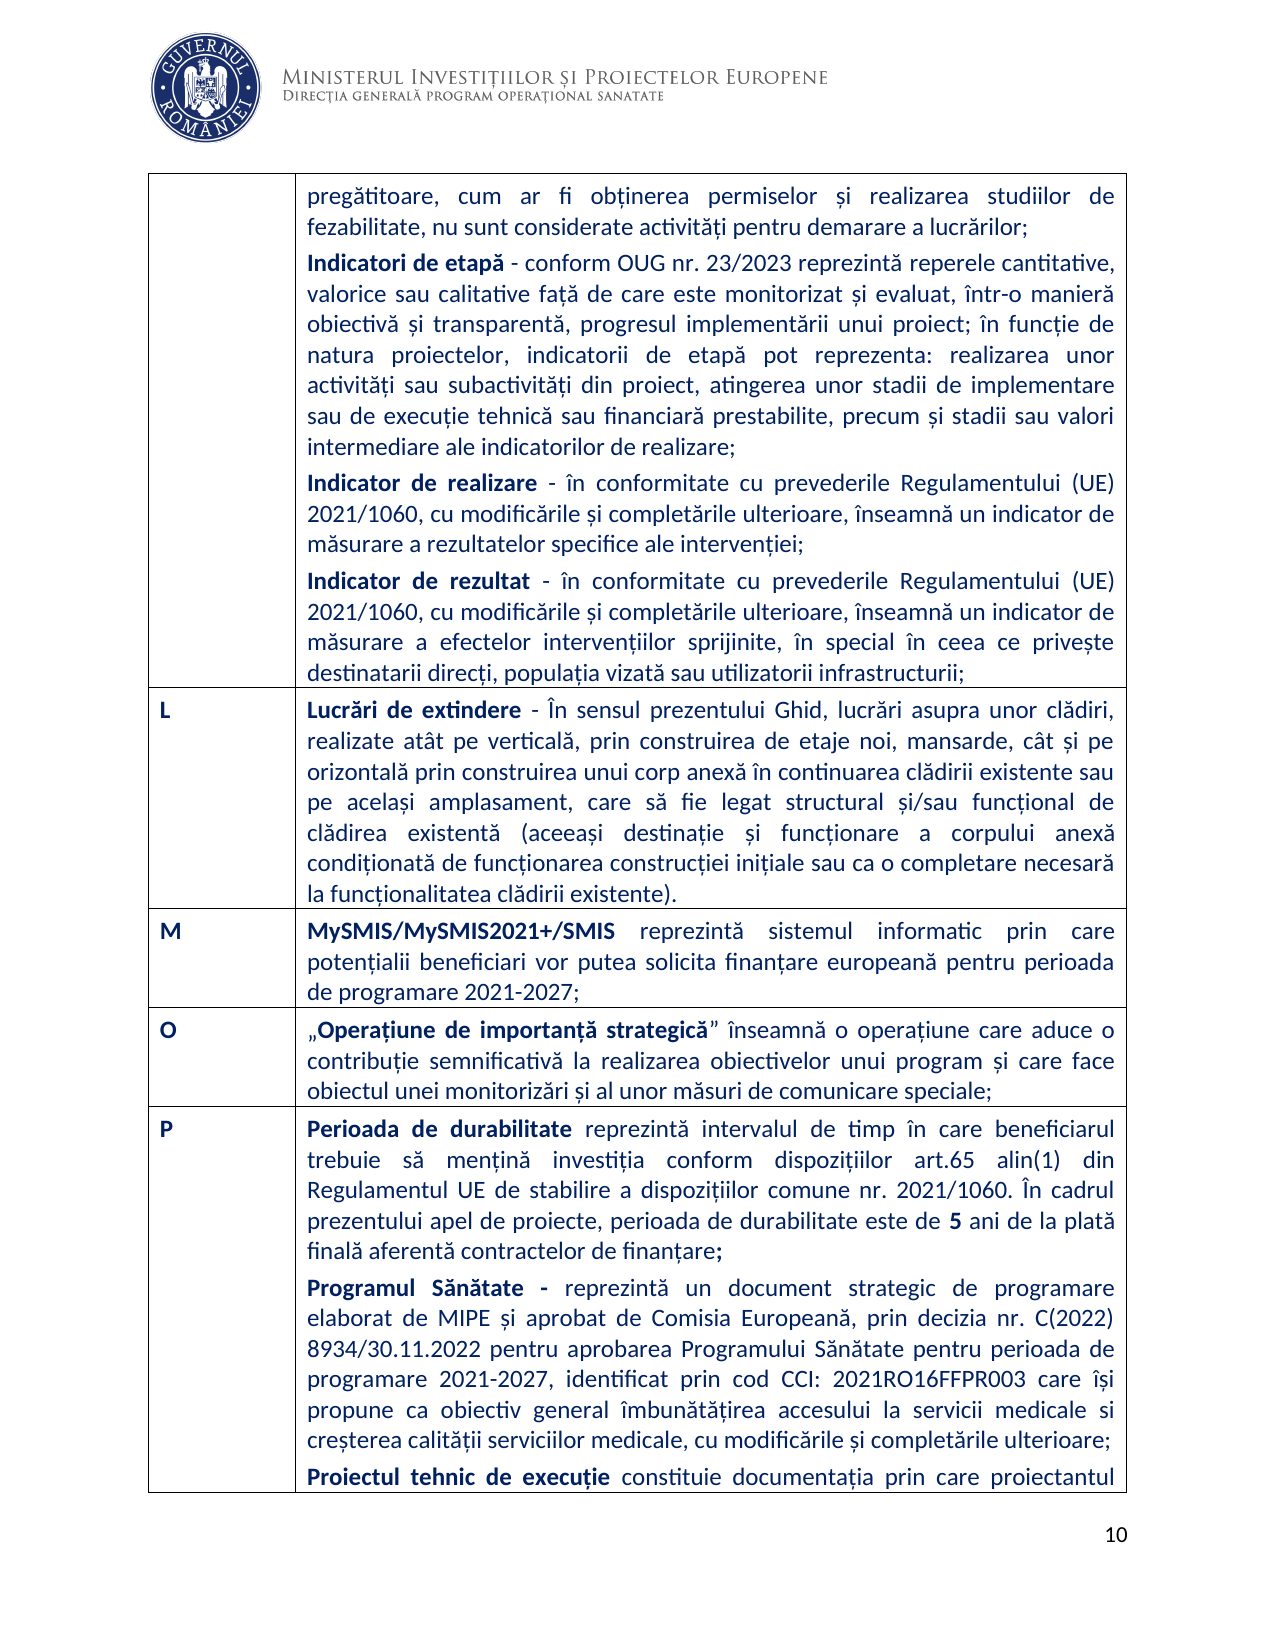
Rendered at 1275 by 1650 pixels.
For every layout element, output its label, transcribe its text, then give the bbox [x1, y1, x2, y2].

table_cell I [149, 174, 295, 687]
table_cell M [149, 909, 295, 1007]
table_cell O [149, 1008, 295, 1106]
table_cell L [149, 688, 295, 908]
table_cell Lucrări de extindere - În sensul prezentului Ghid, lucrări asupra unor clădiri, realizate atât pe verticală, prin construirea de etaje noi, mansarde, cât și pe orizontală prin construirea unui corp anexă în continuarea clădirii existente sau pe același amplasament, care să fie legat structural și/sau funcțional de clădirea existentă (aceeași destinație şi funcționare a corpului anexă condiționată de funcționarea construcției inițiale sau ca o completare necesară la funcționalitatea clădirii existente). [296, 688, 1126, 908]
table_cell P [149, 1107, 295, 1492]
table_cell „Operațiune de importanță strategică” înseamnă o operațiune care aduce o contribuție semnificativă la realizarea obiectivelor unui program și care face obiectul unei monitorizări și al unor măsuri de comunicare speciale; [296, 1008, 1126, 1106]
picture [147, 29, 852, 145]
table_cell MySMIS/MySMIS2021+/SMIS reprezintă sistemul informatic prin care potențialii beneficiari vor putea solicita finanțare europeană pentru perioada de programare 2021-2027; [296, 909, 1126, 1007]
